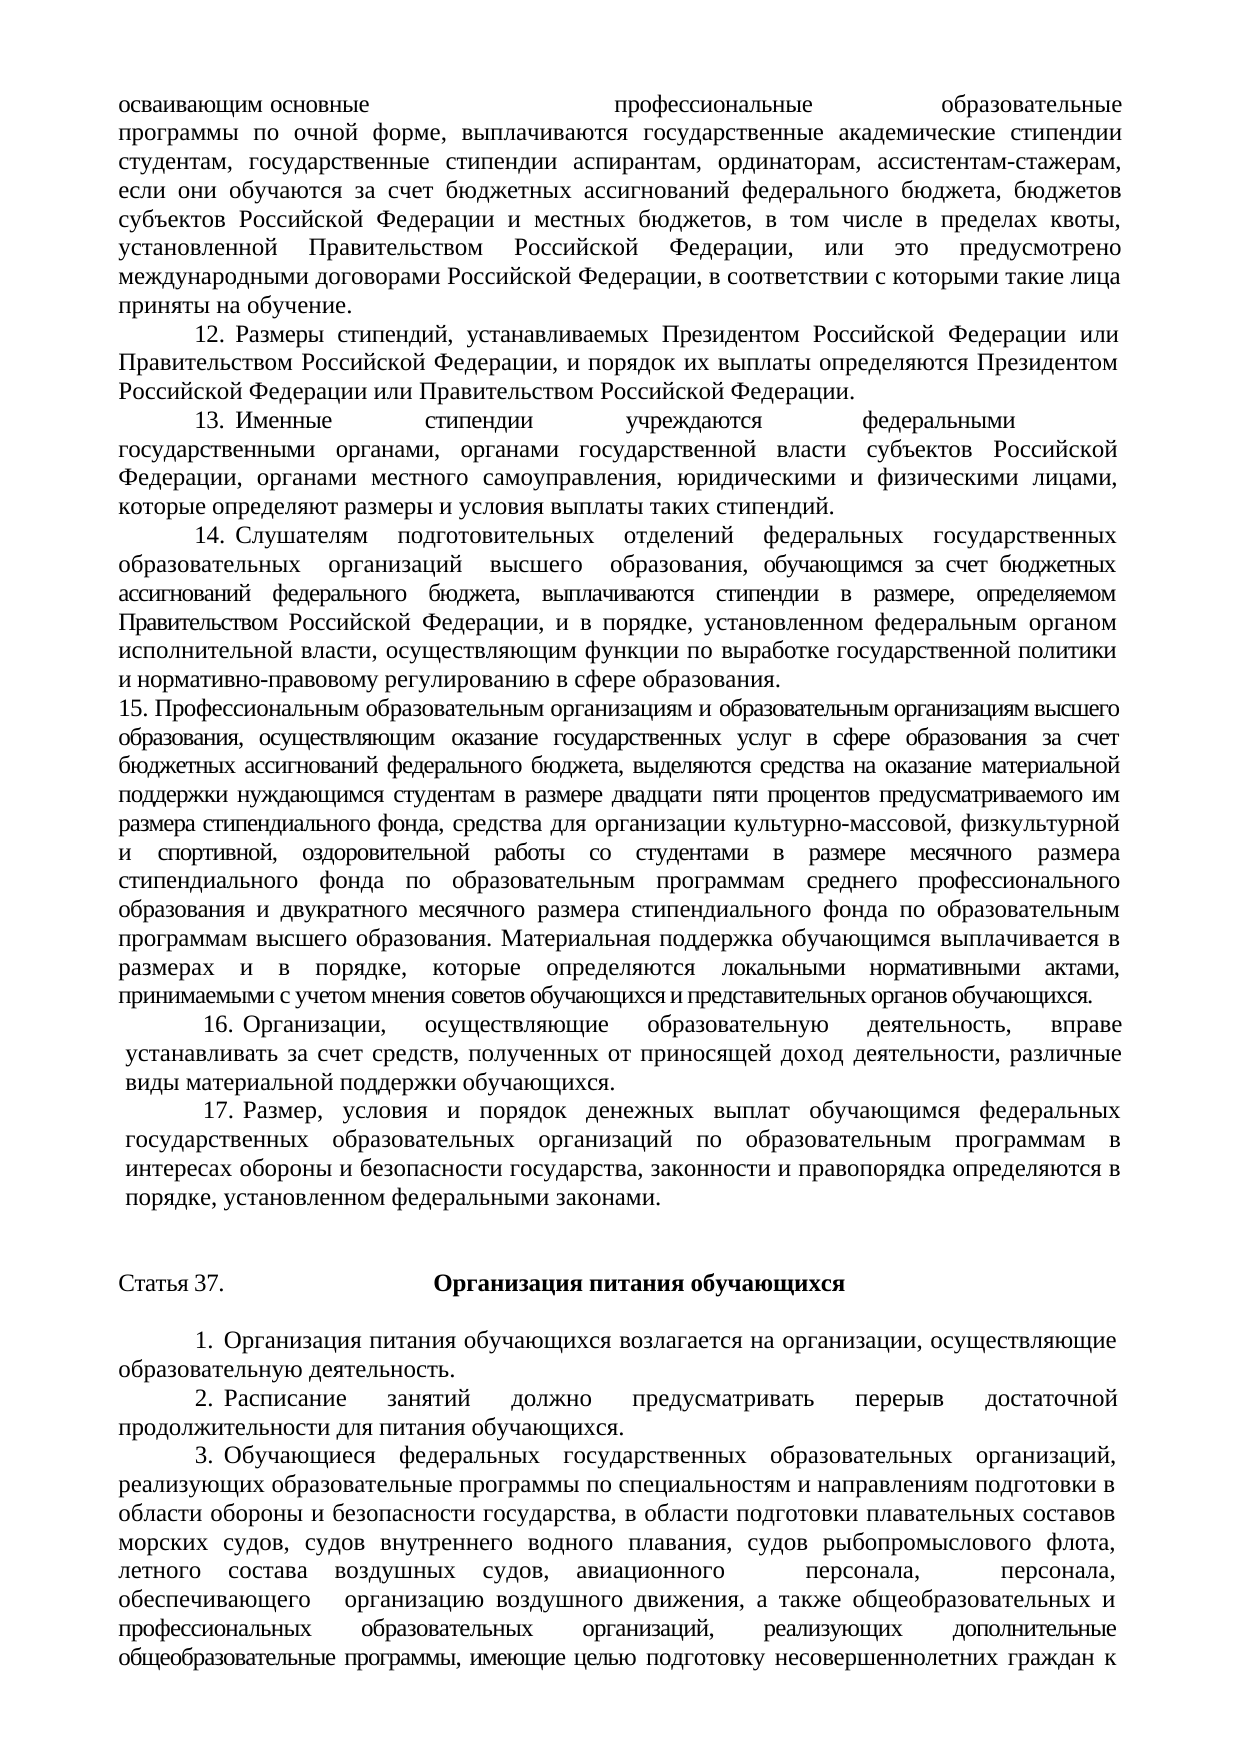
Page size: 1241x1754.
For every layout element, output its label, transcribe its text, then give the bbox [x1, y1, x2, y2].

list Организации, осуществляющие образовательную деятельность, вправе устанавливать за счет средств, полученных от приносящей доход деятельности, различные виды материальной поддержки обучающихся. [125, 1009, 1122, 1096]
list Слушателям подготовительных отделений федеральных государственных образовательных организаций высшего образования, обучающимся за счет бюджетных ассигнований федерального бюджета, выплачиваются стипендии в размере, определяемом Правительством Российской Федерации, и в порядке, установленном федеральным органом исполнительной власти, осуществляющим функции по выработке государственной политики и нормативно-правовому регулированию в сфере образования. [118, 521, 1117, 693]
list Организация питания обучающихся возлагается на организации, осуществляющие образовательную деятельность. [118, 1326, 1118, 1383]
list Именные стипендии учреждаются федеральными государственными органами, органами государственной власти субъектов Российской Федерации, органами местного самоуправления, юридическими и физическими лицами, которые определяют размеры и условия выплаты таких стипендий. [118, 405, 1118, 520]
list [118, 89, 1122, 319]
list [118, 1441, 1117, 1671]
list Расписание занятий должно предусматривать перерыв достаточной продолжительности для питания обучающихся. [118, 1383, 1118, 1441]
list Размеры стипендий, устанавливаемых Президентом Российской Федерации или Правительством Российской Федерации, и порядок их выплаты определяются Президентом Российской Федерации или Правительством Российской Федерации. [118, 319, 1119, 405]
text Статья 37. Организация питания обучающихся [118, 1268, 1122, 1297]
text 15. Профессиональным образовательным организациям и образовательным организациям высшего образования, осуществляющим оказание государственных услуг в сфере образования за счет бюджетных ассигнований федерального бюджета, выделяются средства на оказание материальной поддержки нуждающимся студентам в размере двадцати пяти процентов предусматриваемого им размера стипендиального фонда, средства для организации культурно-массовой, физкультурной и спортивной, оздоровительной работы со студентами в размере месячного размера стипендиального фонда по образовательным программам среднего профессионального образования и двукратного месячного размера стипендиального фонда по образовательным программам высшего образования. Материальная поддержка обучающимся выплачивается в размерах и в порядке, которые определяются локальными нормативными актами, принимаемыми с учетом мнения советов обучающихся и представительных органов обучающихся. [118, 693, 1120, 1009]
list Размер, условия и порядок денежных выплат обучающимся федеральных государственных образовательных организаций по образовательным программам в интересах обороны и безопасности государства, законности и правопорядка определяются в порядке, установленном федеральными законами. [125, 1096, 1122, 1211]
